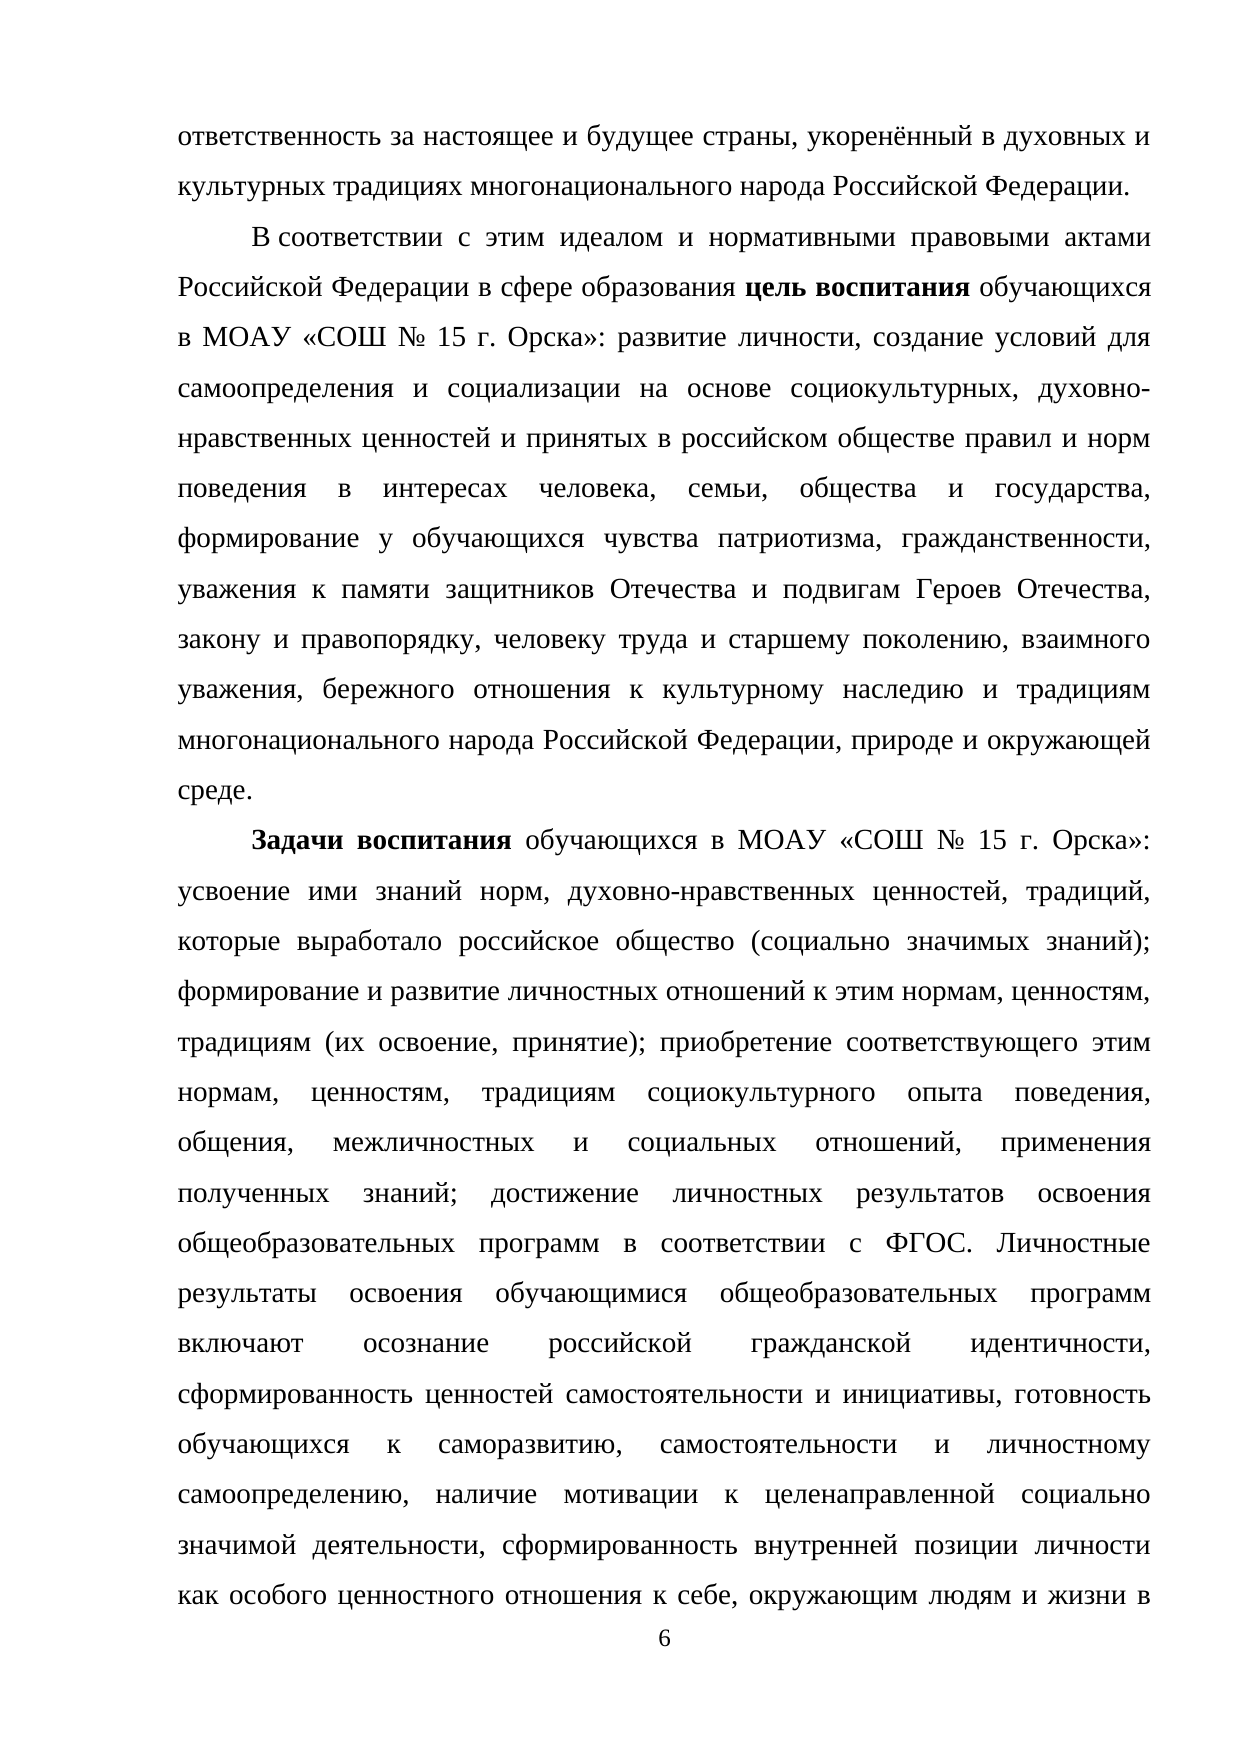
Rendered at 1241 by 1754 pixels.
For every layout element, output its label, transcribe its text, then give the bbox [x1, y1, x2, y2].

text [177, 822, 1152, 1611]
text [177, 118, 1152, 202]
text В соответствии с этим идеалом и нормативными правовыми актами Российской Федерации в сфере образования цель воспитания обучающихся в МОАУ «СОШ № 15 г. Орска»: развитие личности, создание условий для самоопределения и социализации на основе социокультурных, духовно-нравственных ценностей и принятых в российском обществе правил и норм поведения в интересах человека, семьи, общества и государства, формирование у обучающихся чувства патриотизма, гражданственности, уважения к памяти защитников Отечества и подвигам Героев Отечества, закону и правопорядку, человеку труда и старшему поколению, взаимного уважения, бережного отношения к культурному наследию и традициям многонационального народа Российской Федерации, природе и окружающей среде. [177, 219, 1152, 806]
